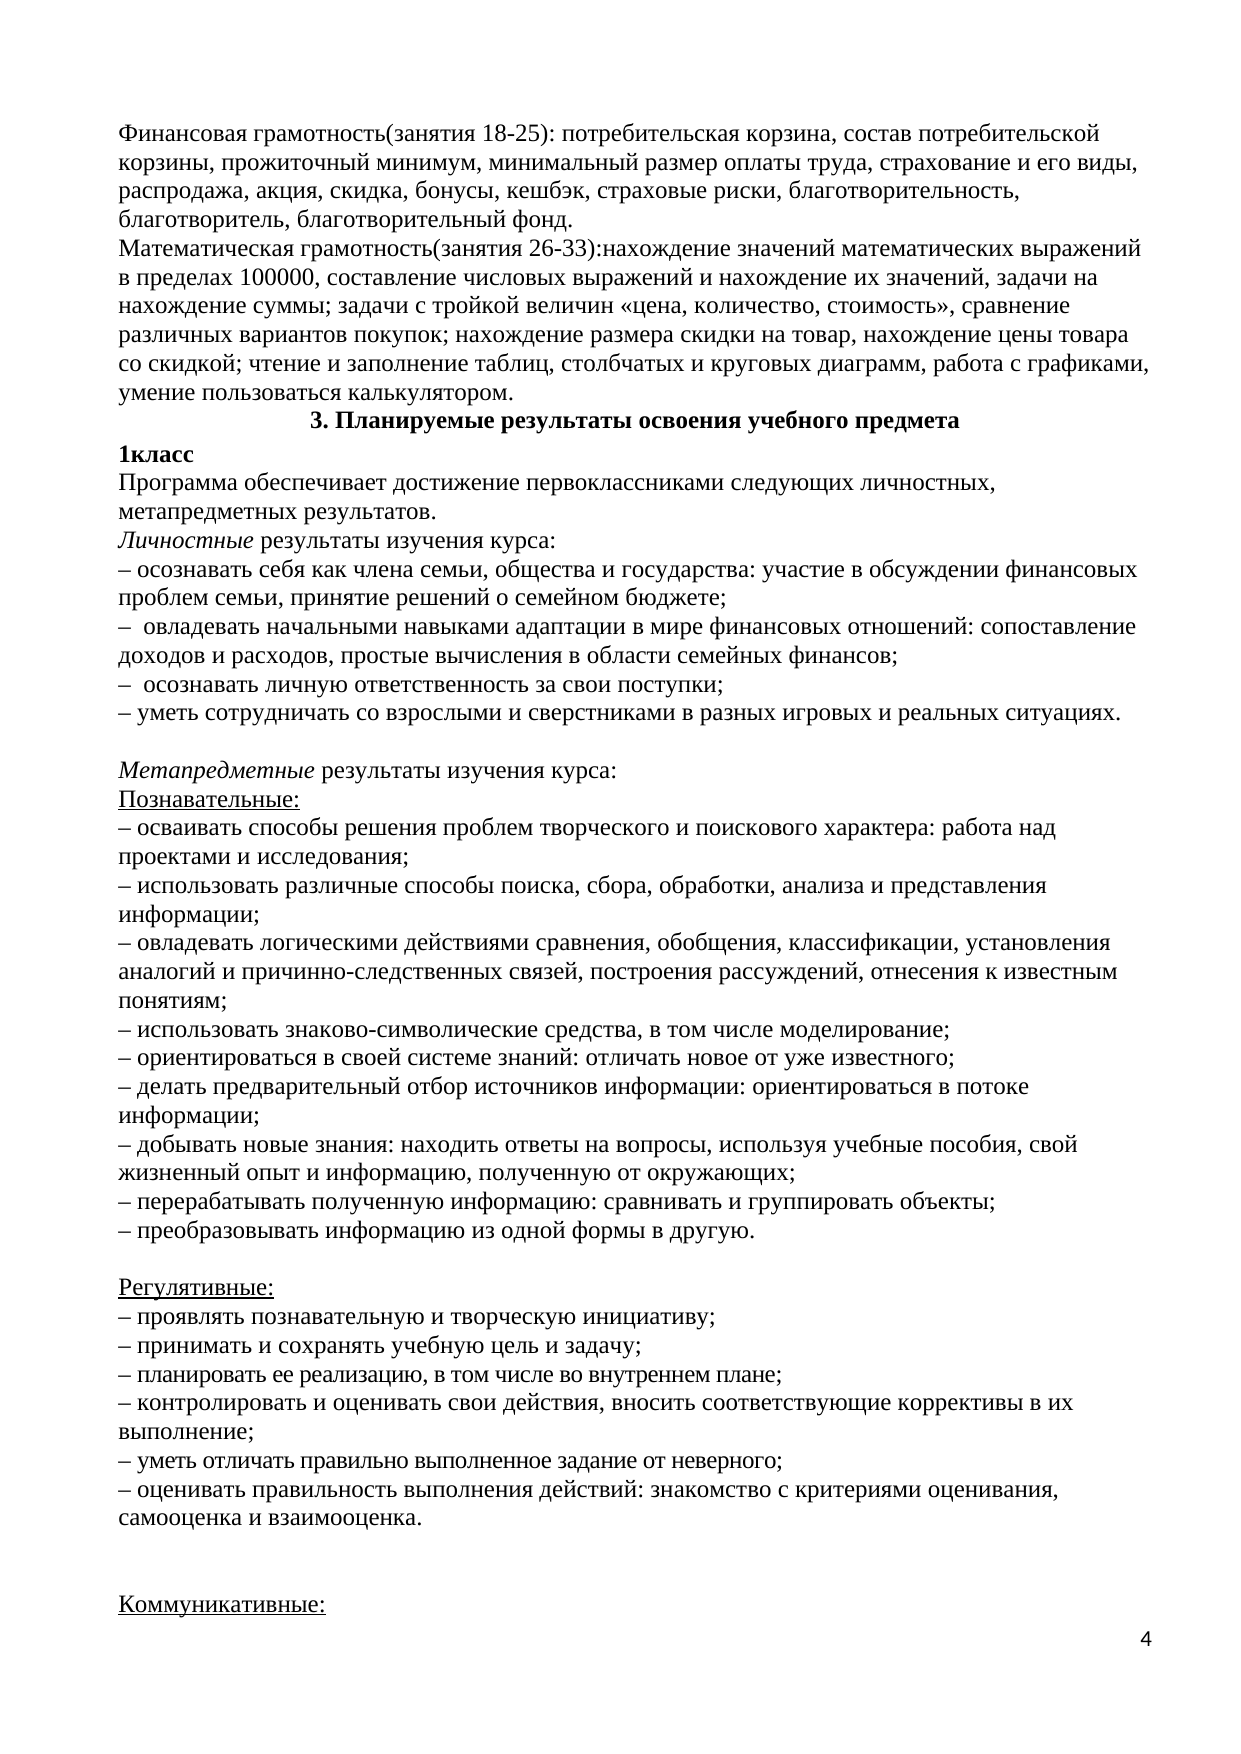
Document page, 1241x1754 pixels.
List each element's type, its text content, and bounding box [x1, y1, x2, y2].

text – уметь сотрудничать со взрослыми и сверстниками в разных игровых и реальных ситуациях. [118, 697, 1152, 726]
text – использовать различные способы поиска, сбора, обработки, анализа и представления информации; [118, 870, 1152, 927]
text – перерабатывать полученную информацию: сравнивать и группировать объекты; [118, 1186, 1152, 1215]
text – овладевать логическими действиями сравнения, обобщения, классификации, установления аналогий и причинно-следственных связей, построения рассуждений, отнесения к известным понятиям; [118, 927, 1152, 1014]
text – ориентироваться в своей системе знаний: отличать новое от уже известного; [118, 1042, 1152, 1071]
text – уметь отличать правильно выполненное задание от неверного; [118, 1445, 1152, 1474]
text Метапредметные результаты изучения курса: [118, 755, 1152, 784]
text Коммуникативные: [118, 1589, 1152, 1617]
text – овладевать начальными навыками адаптации в мире финансовых отношений: сопоставление доходов и расходов, простые вычисления в области семейных финансов; [118, 611, 1152, 669]
text – использовать знаково-символические средства, в том числе моделирование; [118, 1014, 1152, 1042]
text – осваивать способы решения проблем творческого и поискового характера: работа над проектами и исследования; [118, 812, 1152, 870]
text – добывать новые знания: находить ответы на вопросы, используя учебные пособия, свой жизненный опыт и информацию, полученную от окружающих; [118, 1129, 1152, 1186]
text – контролировать и оценивать свои действия, вносить соответствующие коррективы в их выполнение; [118, 1387, 1152, 1445]
text – преобразовывать информацию из одной формы в другую. [118, 1215, 1152, 1244]
text – планировать ее реализацию, в том числе во внутреннем плане; [118, 1359, 1152, 1387]
text 1класс [118, 439, 1152, 467]
text Математическая грамотность(занятия 26-33):нахождение значений математических выражений в пределах 100000, составление числовых выражений и нахождение их значений, задачи на нахождение суммы; задачи с тройкой величин «цена, количество, стоимость», сравнение различных вариантов покупок; нахождение размера скидки на товар, нахождение цены товара со скидкой; чтение и заполнение таблиц, столбчатых и круговых диаграмм, работа с графиками, умение пользоваться калькулятором. [118, 233, 1152, 406]
text – оценивать правильность выполнения действий: знакомство с критериями оценивания, самооценка и взаимооценка. [118, 1474, 1152, 1531]
text Личностные результаты изучения курса: [118, 525, 1152, 554]
text Финансовая грамотность(занятия 18-25): потребительская корзина, состав потребительской корзины, прожиточный минимум, минимальный размер оплаты труда, страхование и его виды, распродажа, акция, скидка, бонусы, кешбэк, страховые риски, благотворительность, благотворитель, благотворительный фонд. [118, 118, 1152, 233]
text Программа обеспечивает достижение первоклассниками следующих личностных, метапредметных результатов. [118, 467, 1152, 525]
text – проявлять познавательную и творческую инициативу; [118, 1301, 1152, 1330]
text – осознавать себя как члена семьи, общества и государства: участие в обсуждении финансовых проблем семьи, принятие решений о семейном бюджете; [118, 554, 1152, 611]
text 3. Планируемые результаты освоения учебного предмета [118, 406, 1152, 434]
text – осознавать личную ответственность за свои поступки; [118, 669, 1152, 697]
text Познавательные: [118, 784, 1152, 812]
text – принимать и сохранять учебную цель и задачу; [118, 1330, 1152, 1359]
text Регулятивные: [118, 1272, 1152, 1301]
text – делать предварительный отбор источников информации: ориентироваться в потоке информации; [118, 1071, 1152, 1129]
